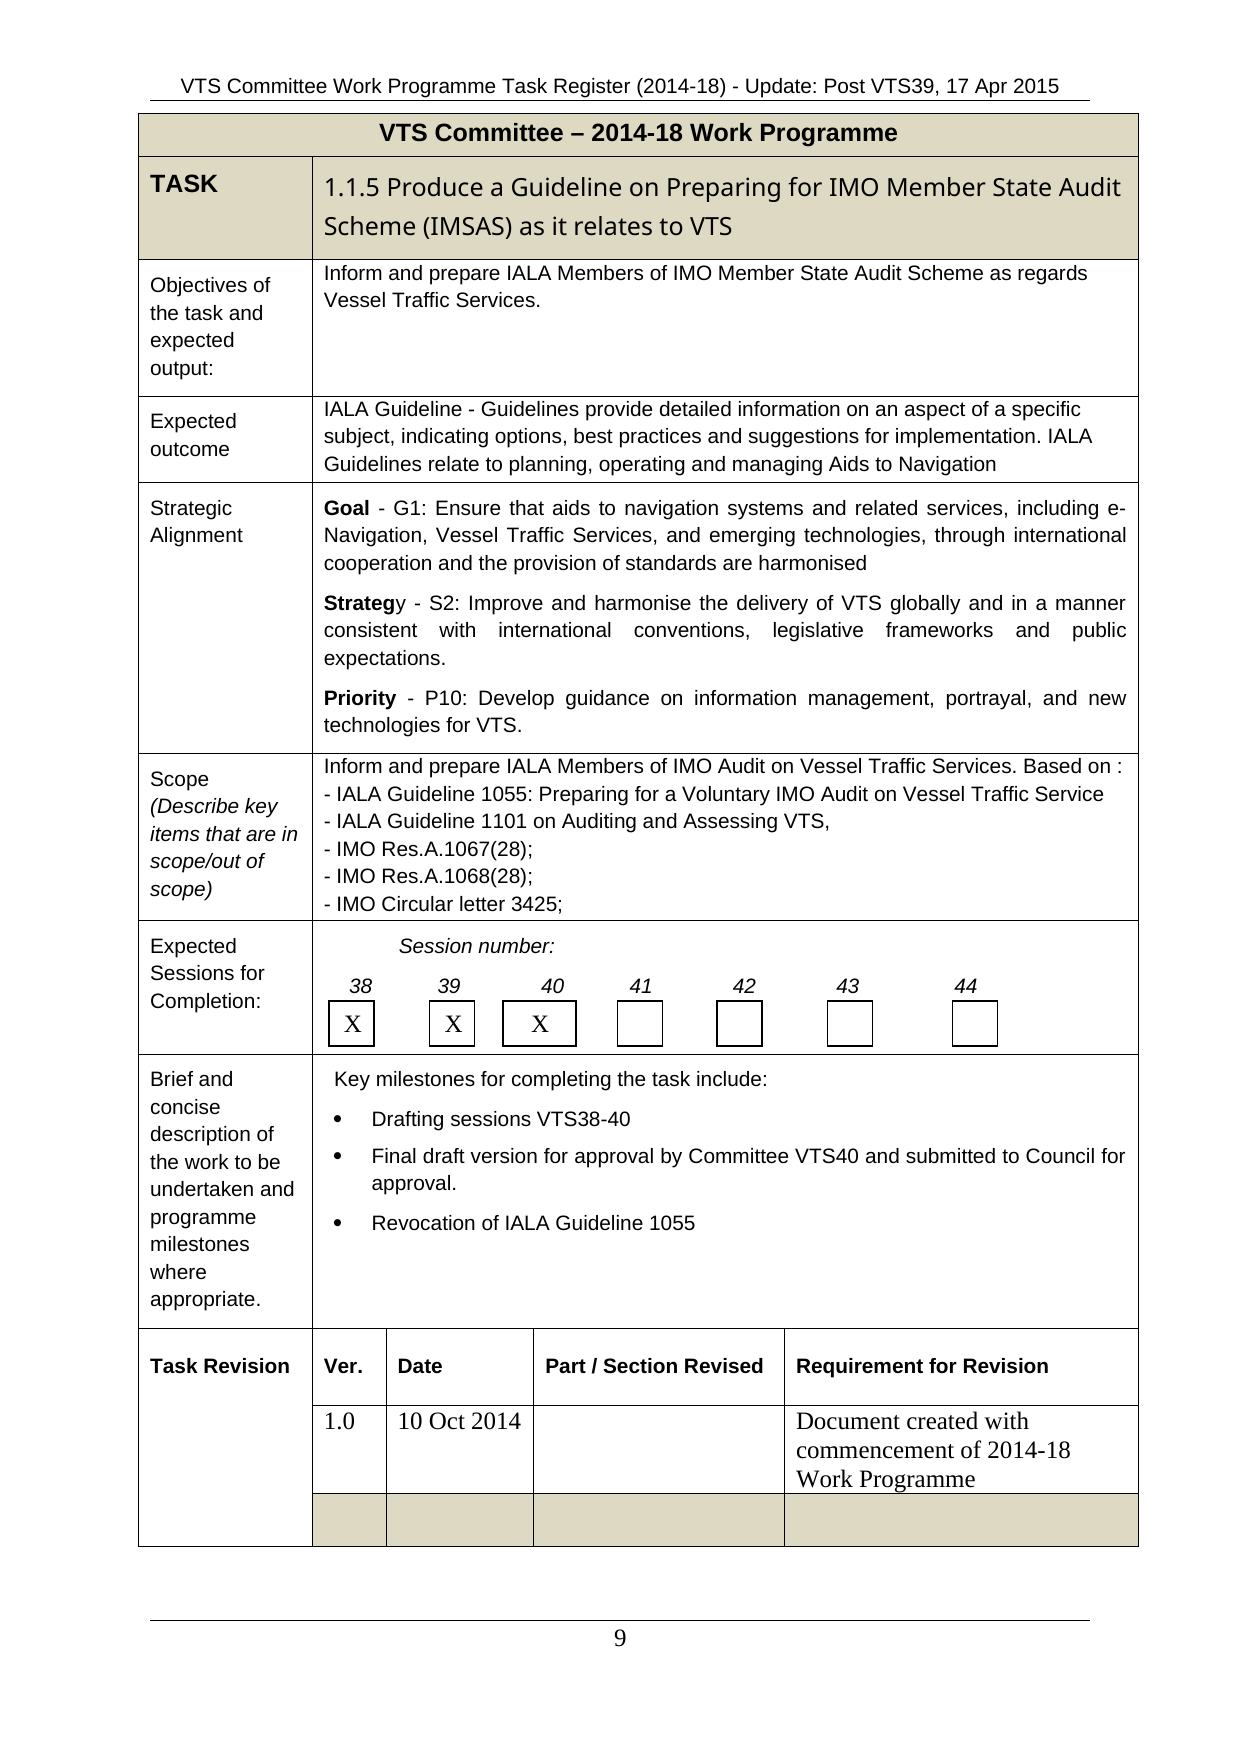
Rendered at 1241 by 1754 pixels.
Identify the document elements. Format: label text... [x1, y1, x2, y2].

table_cell [534, 1406, 784, 1492]
table_cell [387, 1494, 533, 1546]
table_cell Scope (Describe key items that are in scope/out of scope) [139, 754, 312, 920]
table_cell [313, 1494, 386, 1546]
table_cell 10 Oct 2014 [387, 1406, 533, 1492]
table_cell IALA Guideline - Guidelines provide detailed information on an aspect of a specific subject, indicating options, best practices and suggestions for implementation. IALA Guidelines relate to planning, operating and managing Aids to Navigation [313, 397, 1138, 482]
table_cell Ver. [313, 1329, 386, 1405]
table_cell Task Revision [139, 1329, 312, 1546]
table_cell Expected Sessions for Completion: [139, 921, 312, 1053]
table_cell Goal - G1: Ensure that aids to navigation systems and related services, including e-Navigation, Vessel Traffic Services, and emerging technologies, through international cooperation and the provision of standards are harmonised Strategy - S2: Improve and harmonise the delivery of VTS globally and in a manner consistent with international conventions, legislative frameworks and public expectations. Priority - P10: Develop guidance on information management, portrayal, and new technologies for VTS. [313, 483, 1138, 753]
table_header VTS Committee – 2014-18 Work Programme [139, 114, 1138, 156]
table_cell Expected outcome [139, 397, 312, 482]
table_cell Session number: 38 39 40 41 42 43 44 [313, 921, 1138, 1053]
table_cell 1.0 [313, 1406, 386, 1492]
table_cell TASK [139, 157, 312, 259]
table_cell Document created with commencement of 2014-18 Work Programme [785, 1406, 1138, 1492]
table_cell Requirement for Revision [785, 1329, 1138, 1405]
table_cell Date [387, 1329, 533, 1405]
table_cell 1.1.5 Produce a Guideline on Preparing for IMO Member State Audit Scheme (IMSAS) as it relates to VTS [313, 157, 1138, 259]
table_cell [534, 1494, 784, 1546]
table_cell Key milestones for completing the task include: Drafting sessions VTS38-40 Final draft version for approval by Committee VTS40 and submitted to Council for approval. Revocation of IALA Guideline 1055 [313, 1055, 1138, 1327]
table_cell Strategic Alignment [139, 483, 312, 753]
table_cell [785, 1494, 1138, 1546]
table_cell Brief and concise description of the work to be undertaken and programme milestones where appropriate. [139, 1055, 312, 1327]
table_cell Inform and prepare IALA Members of IMO Member State Audit Scheme as regards Vessel Traffic Services. [313, 260, 1138, 396]
table_cell Inform and prepare IALA Members of IMO Audit on Vessel Traffic Services. Based on : - IALA Guideline 1055: Preparing for a Voluntary IMO Audit on Vessel Traffic Service - IALA Guideline 1101 on Auditing and Assessing VTS, - IMO Res.A.1067(28); - IMO Res.A.1068(28); - IMO Circular letter 3425; [313, 754, 1138, 920]
table_cell Part / Section Revised [534, 1329, 784, 1405]
table_cell Objectives of the task and expected output: [139, 260, 312, 396]
